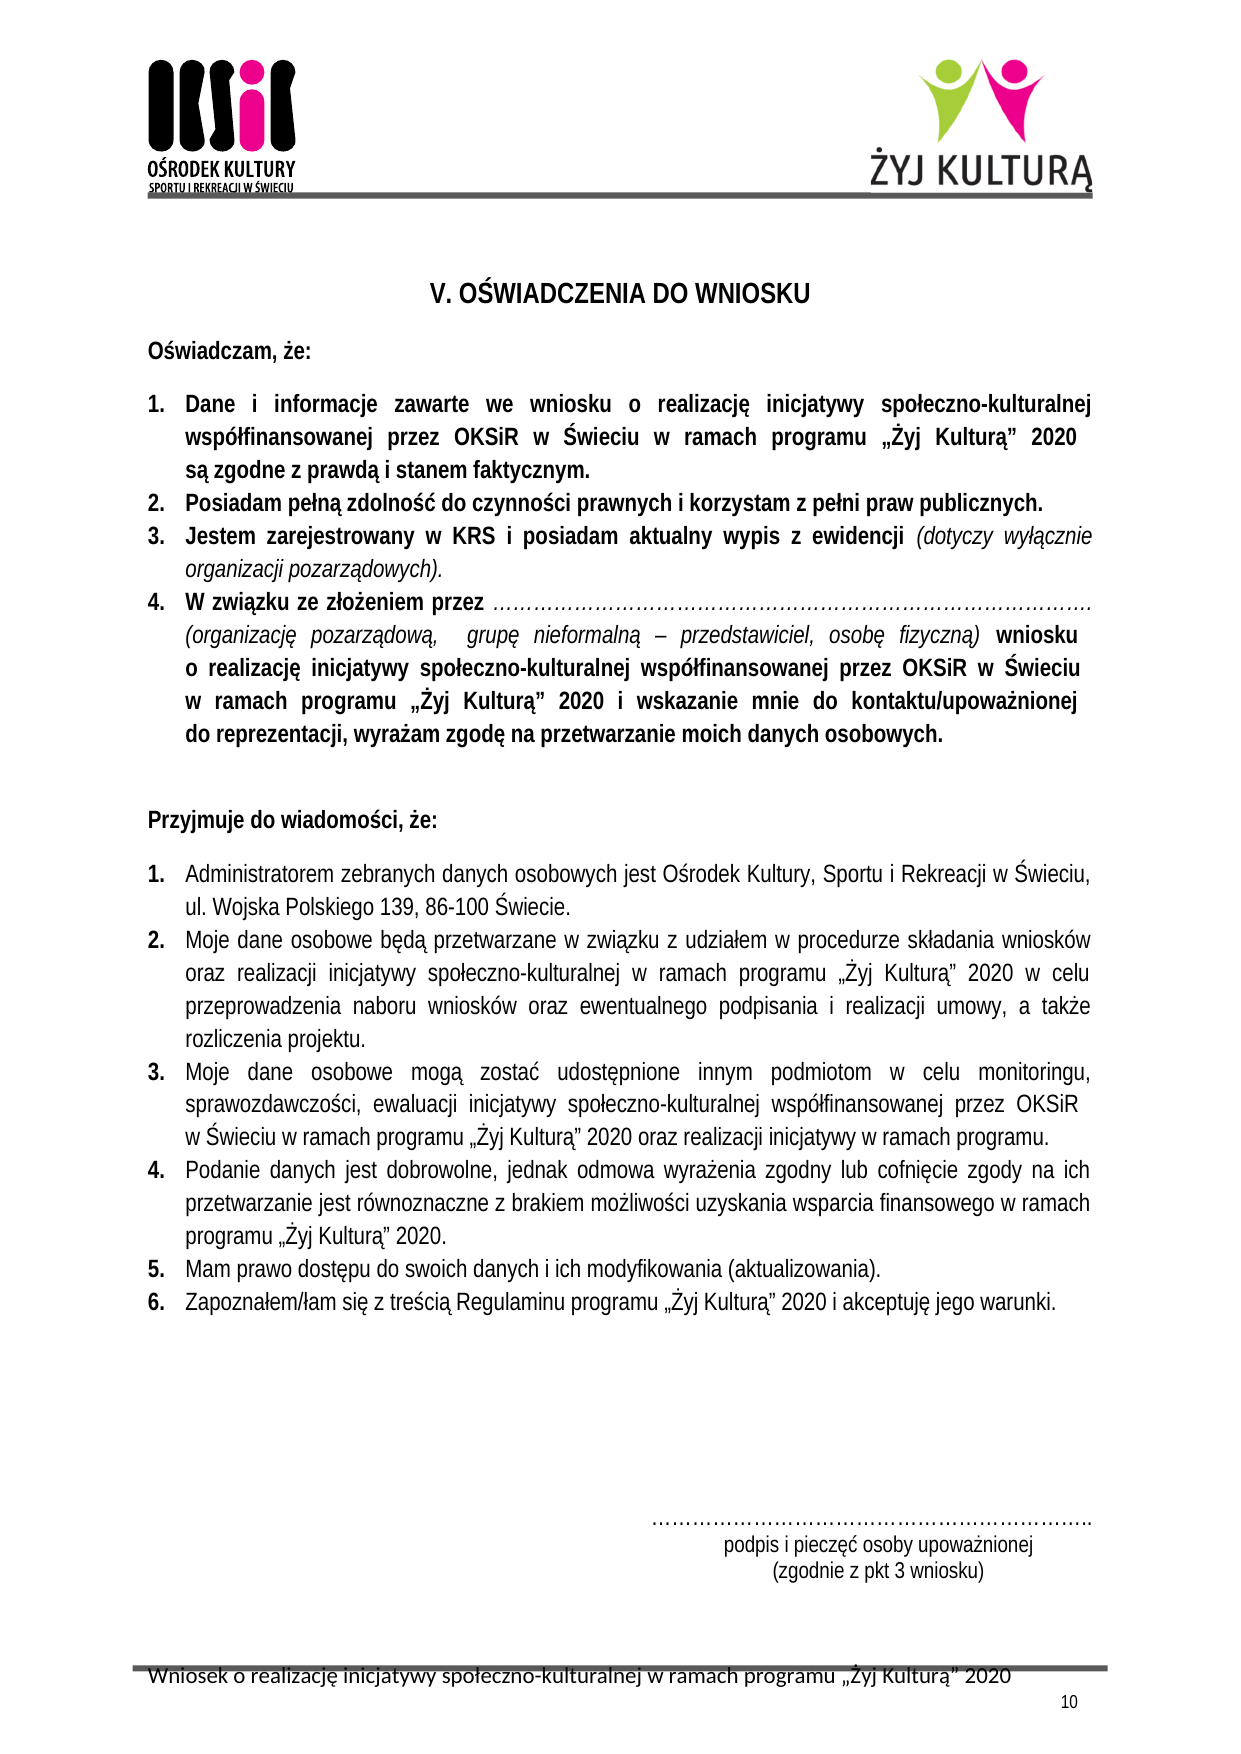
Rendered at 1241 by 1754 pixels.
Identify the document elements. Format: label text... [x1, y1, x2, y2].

list Moje dane osobowe będą przetwarzane w związku z udziałem w procedurze składania wniosków oraz realizacji inicjatywy społeczno-kulturalnej w ramach programu „Żyj Kulturą” 2020 w celu przeprowadzenia naboru wniosków oraz ewentualnego podpisania i realizacji umowy, a także rozliczenia projektu. [148, 925, 1092, 1052]
text V. OŚWIADCZENIA DO WNIOSKU [148, 276, 1092, 310]
list W związku ze złożeniem przez ……………………………………………………………………………. (organizację pozarządową, grupę nieformalną – przedstawiciel, osobę fizyczną) wniosku o realizację inicjatywy społeczno-kulturalnej współfinansowanej przez OKSiR w Świeciu w ramach programu „Żyj Kulturą” 2020 i wskazanie mnie do kontaktu/upoważnionej do reprezentacji, wyrażam zgodę na przetwarzanie moich danych osobowych. [148, 587, 1092, 747]
list Jestem zarejestrowany w KRS i posiadam aktualny wypis z ewidencji (dotyczy wyłącznie organizacji pozarządowych). [148, 521, 1092, 583]
list Posiadam pełną zdolność do czynności prawnych i korzystam z pełni praw publicznych. [148, 488, 1092, 517]
list Zapoznałem/łam się z treścią Regulaminu programu „Żyj Kulturą” 2020 i akceptuję jego warunki. [148, 1287, 1092, 1316]
text Przyjmuje do wiadomości, że: [148, 805, 1092, 834]
list Mam prawo dostępu do swoich danych i ich modyfikowania (aktualizowania). [148, 1254, 1092, 1283]
list Moje dane osobowe mogą zostać udostępnione innym podmiotom w celu monitoringu, sprawozdawczości, ewaluacji inicjatywy społeczno-kulturalnej współfinansowanej przez OKSiR w Świeciu w ramach programu „Żyj Kulturą” 2020 oraz realizacji inicjatywy w ramach programu. [148, 1057, 1092, 1151]
list Dane i informacje zawarte we wniosku o realizację inicjatywy społeczno-kulturalnej współfinansowanej przez OKSiR w Świeciu w ramach programu „Żyj Kulturą” 2020 są zgodne z prawdą i stanem faktycznym. [148, 389, 1092, 484]
list Administratorem zebranych danych osobowych jest Ośrodek Kultury, Sportu i Rekreacji w Świeciu, ul. Wojska Polskiego 139, 86-100 Świecie. [148, 859, 1092, 921]
text podpis i pieczęć osoby upoważnionej [664, 1531, 1092, 1557]
text ……………………………………………………….. [148, 1502, 1092, 1531]
text (zgodnie z pkt 3 wniosku) [664, 1557, 1092, 1583]
list Podanie danych jest dobrowolne, jednak odmowa wyrażenia zgodny lub cofnięcie zgody na ich przetwarzanie jest równoznaczne z brakiem możliwości uzyskania wsparcia finansowego w ramach programu „Żyj Kulturą” 2020. [148, 1155, 1092, 1250]
text Oświadczam, że: [148, 336, 1092, 364]
